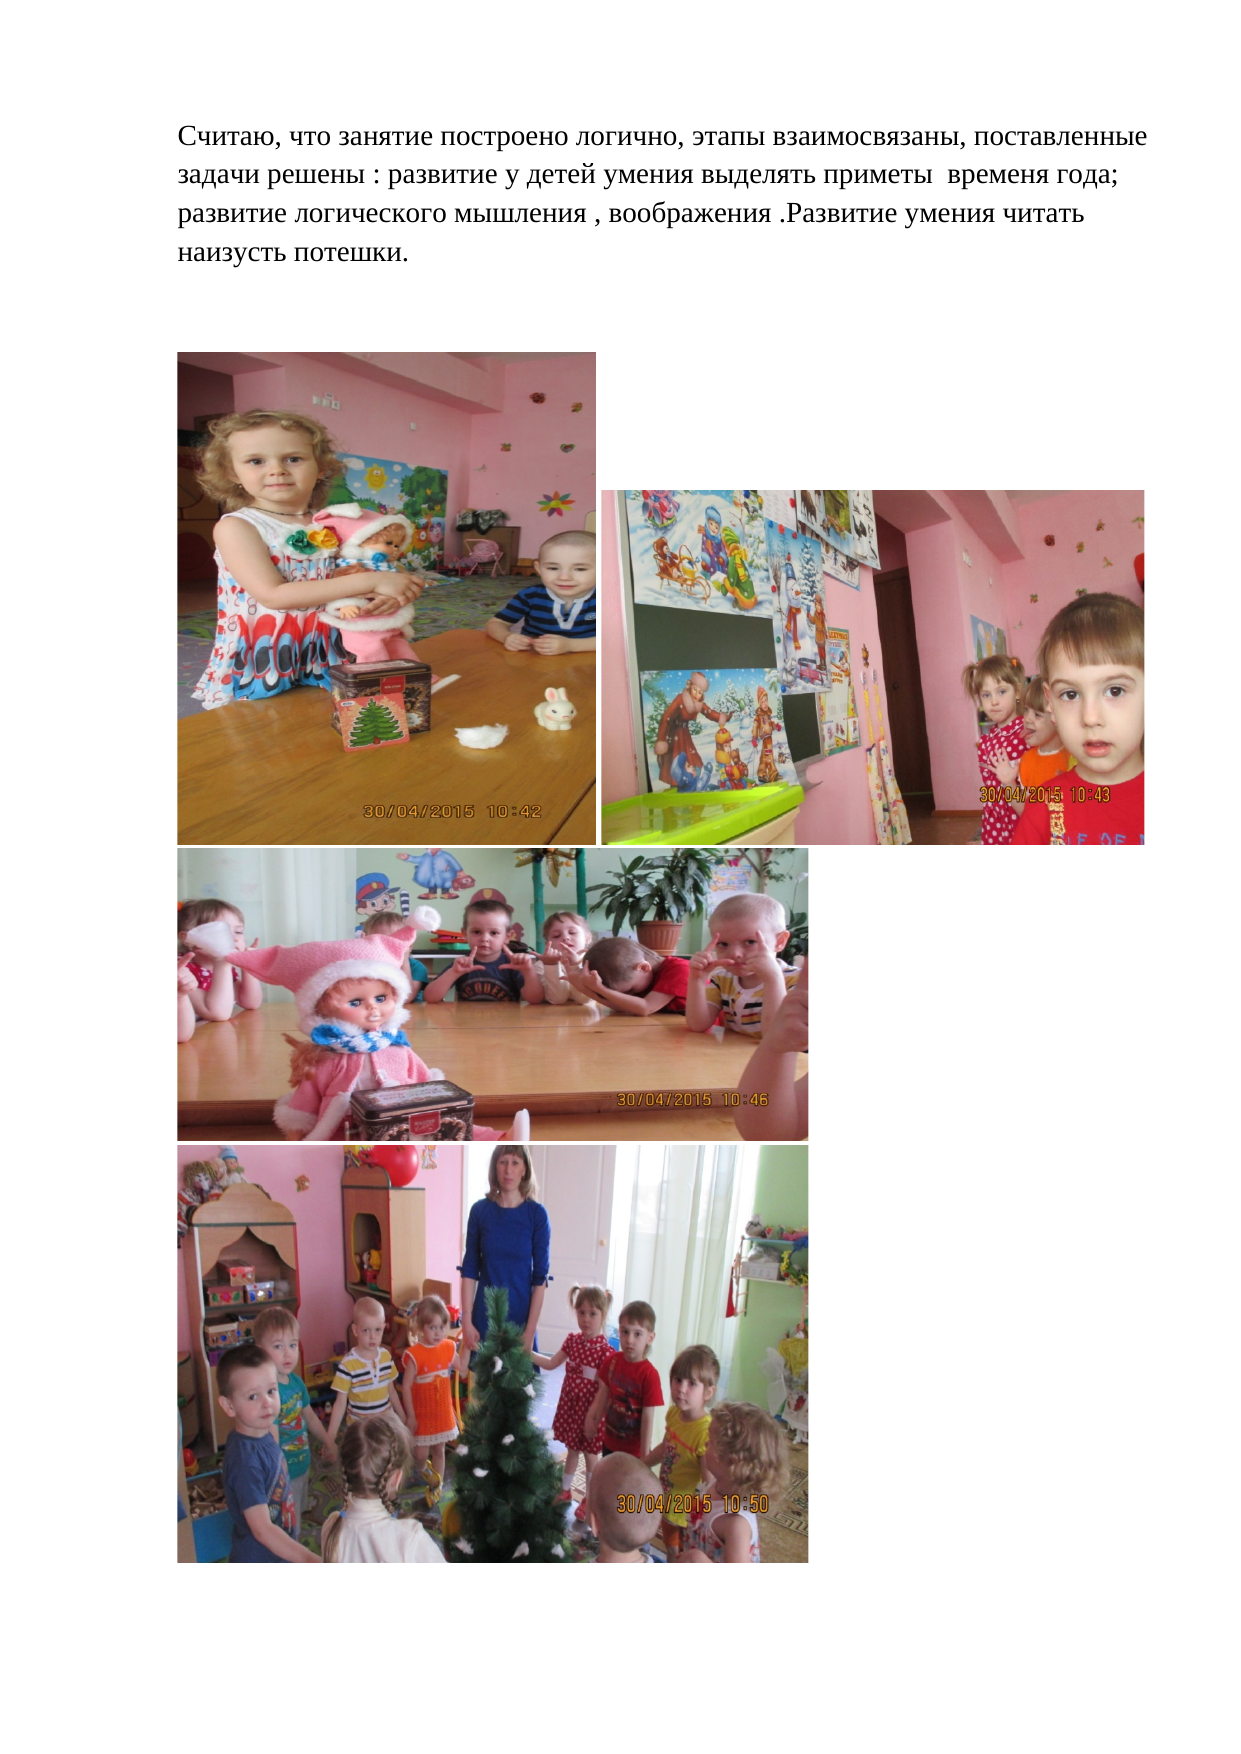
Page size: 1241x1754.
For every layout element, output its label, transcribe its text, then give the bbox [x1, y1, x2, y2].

text Считаю, что занятие построено логично, этапы взаимосвязаны, поставленные задачи решены : развитие у детей умения выделять приметы временя года; развитие логического мышления , воображения .Развитие умения читать наизусть потешки. [177, 118, 1152, 267]
picture [177, 1145, 809, 1563]
picture [177, 848, 809, 1141]
picture [601, 490, 1145, 845]
picture [177, 352, 596, 845]
